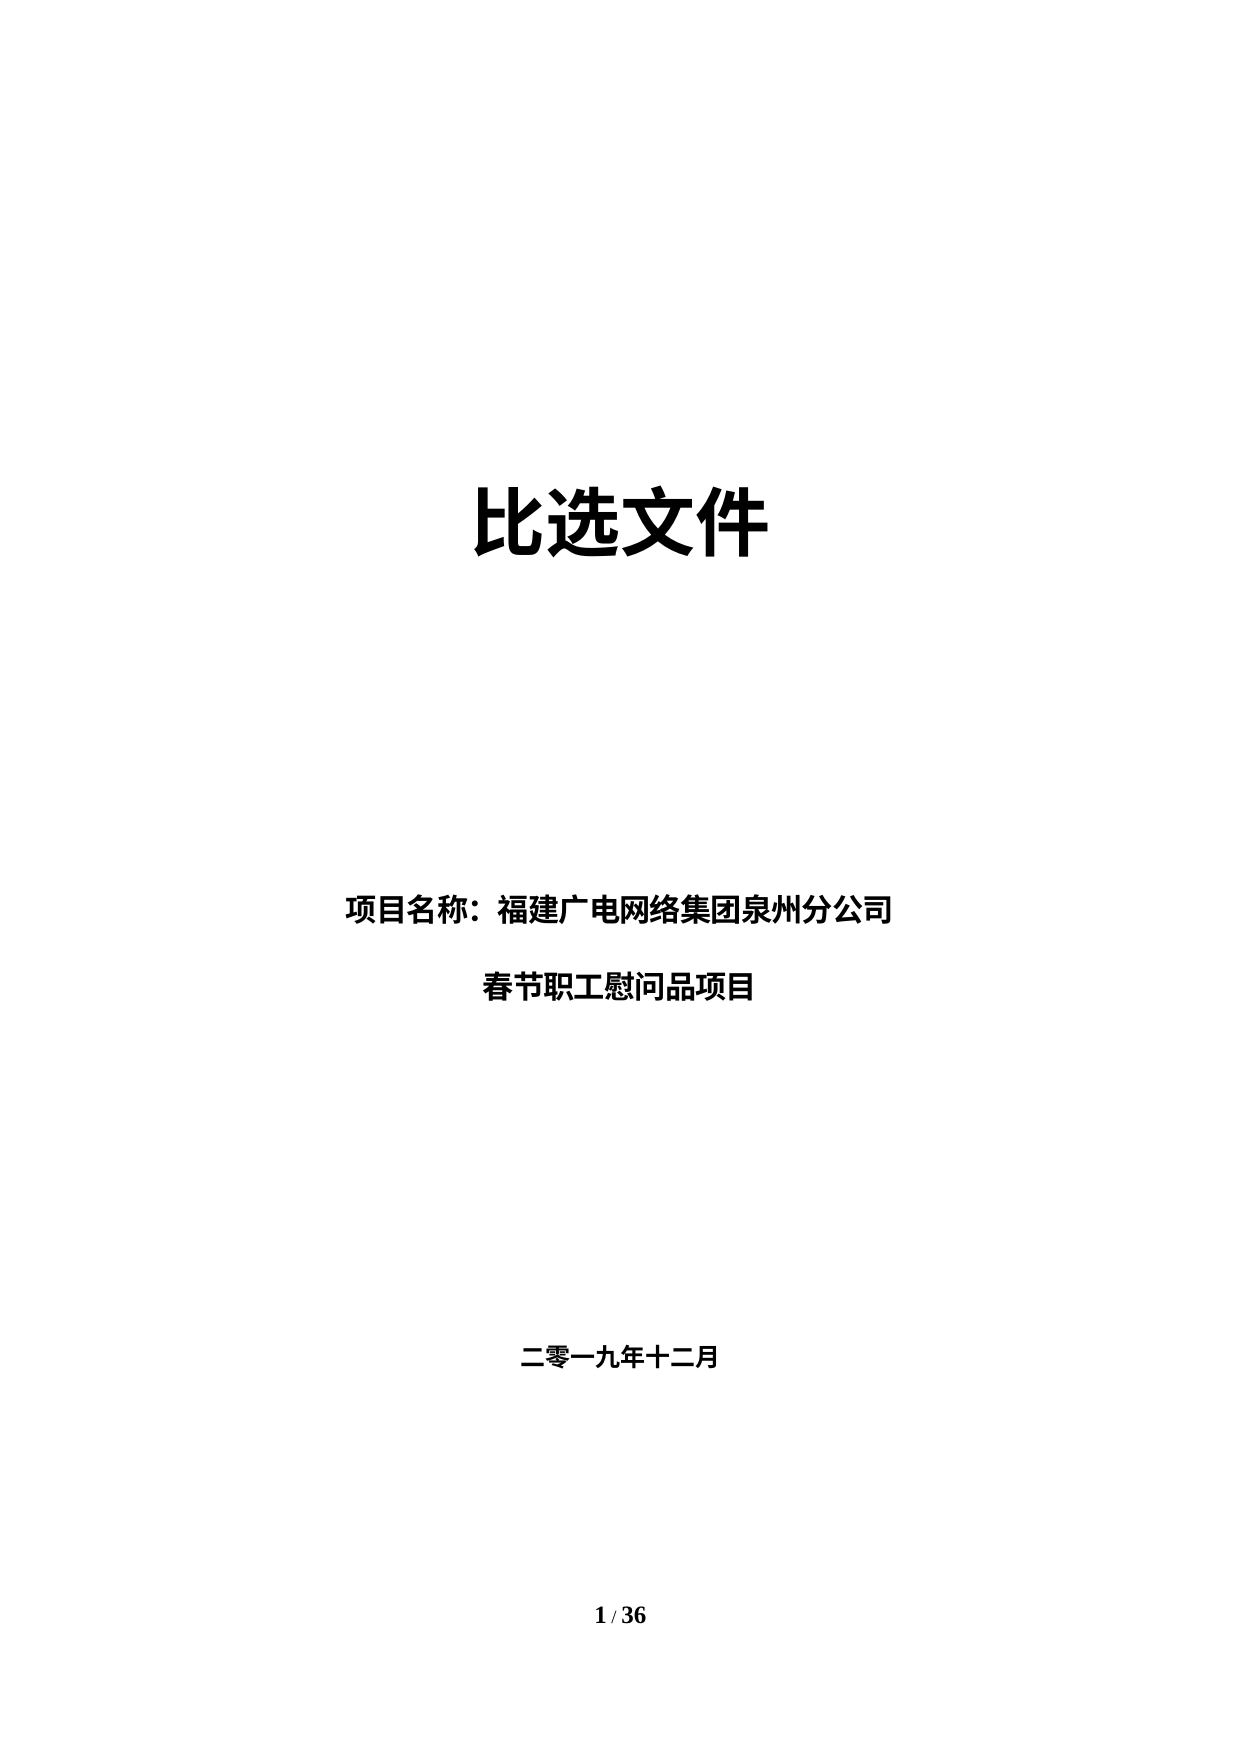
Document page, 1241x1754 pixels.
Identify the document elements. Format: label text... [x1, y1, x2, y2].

text 比选文件 [187, 453, 1053, 583]
text 项目名称：福建广电网络集团泉州分公司 [187, 875, 1053, 940]
text 二零一九年十二月 [187, 1323, 1053, 1388]
text 春节职工慰问品项目 [187, 953, 1053, 1018]
